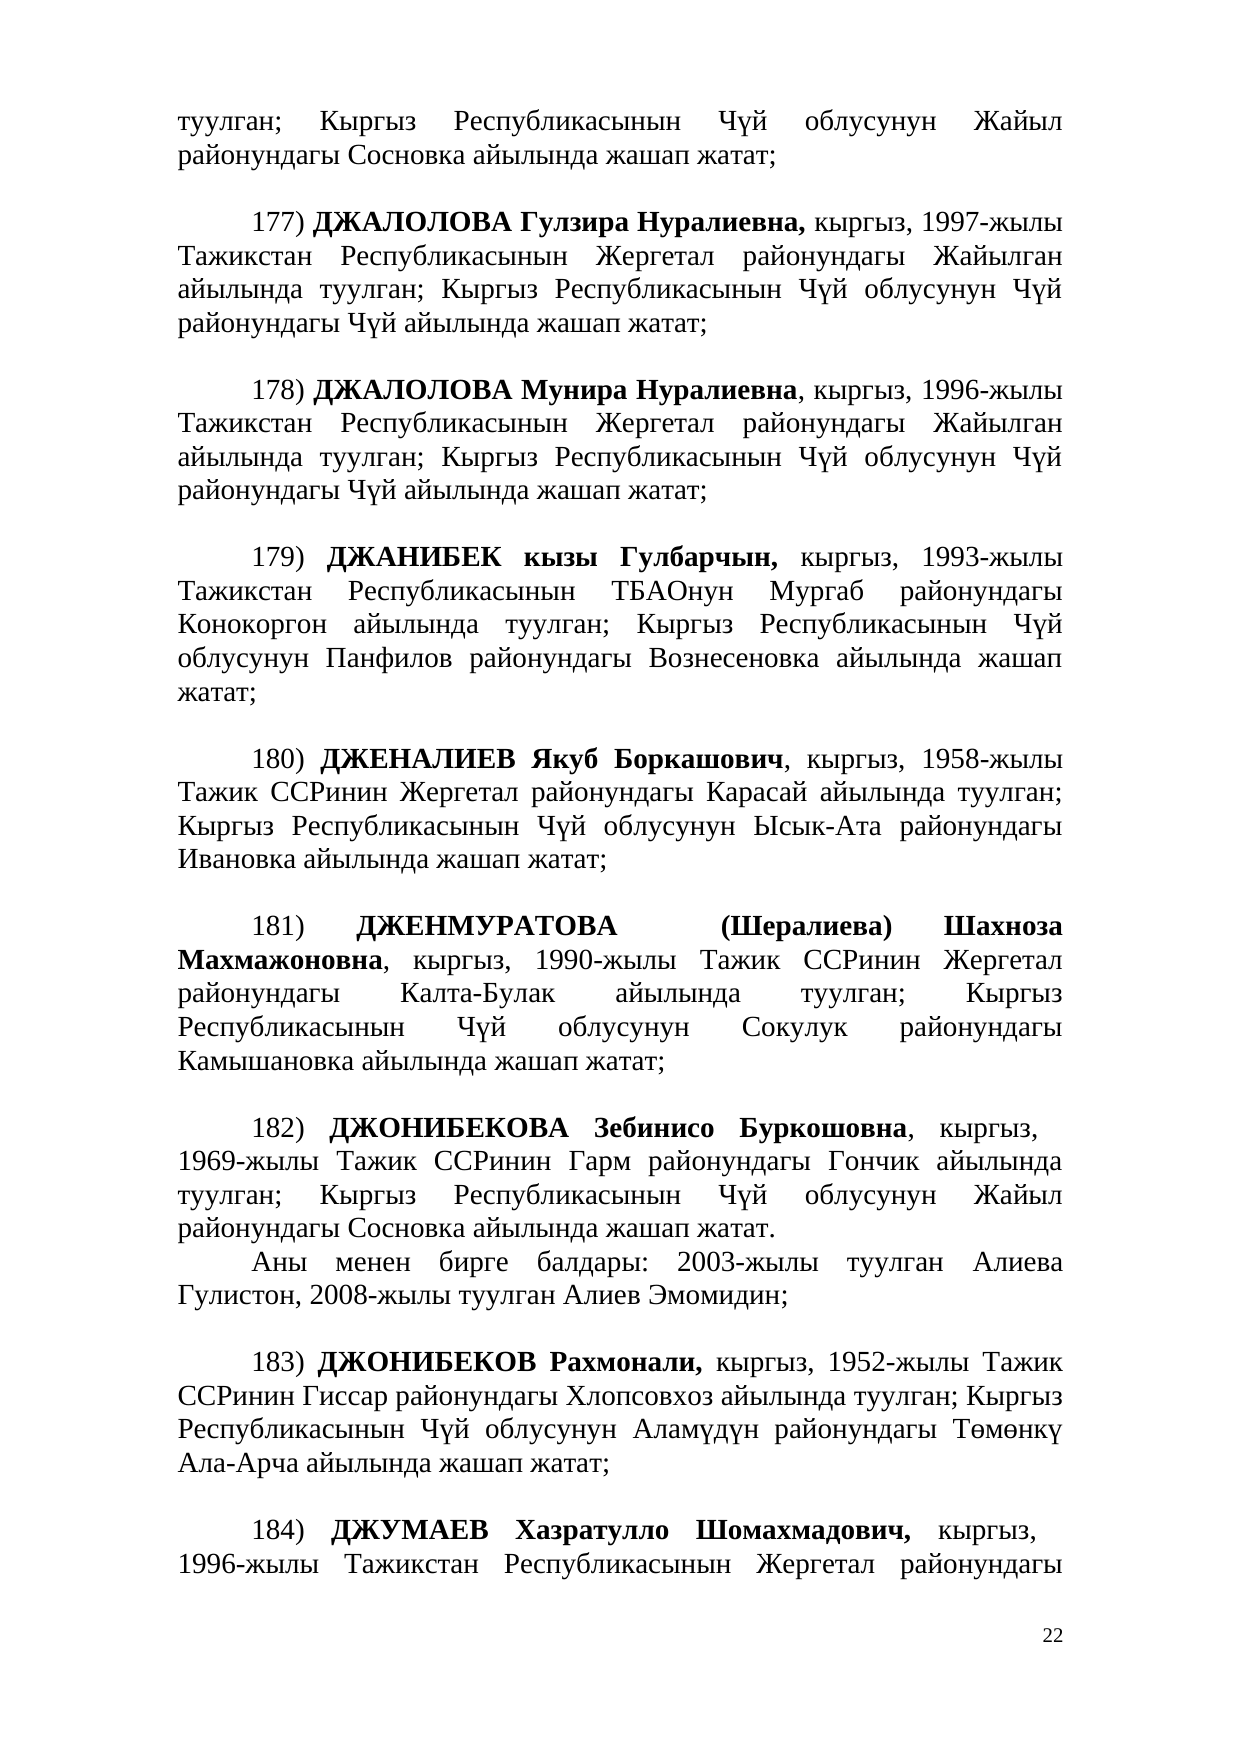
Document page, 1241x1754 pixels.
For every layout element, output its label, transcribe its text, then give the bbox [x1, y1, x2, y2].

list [177, 103, 1063, 171]
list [177, 1512, 1063, 1579]
text 182) ДЖОНИБЕКОВА Зебинисо Буркошовна, кыргыз, 1969-жылы Тажик ССРинин Гарм районундагы Гончик айылында туулган; Кыргыз Республикасынын Чүй облусунун Жайыл районундагы Сосновка айылында жашап жатат. [177, 1110, 1063, 1244]
text 177) ДЖАЛОЛОВА Гулзира Нуралиевна, кыргыз, 1997-жылы Тажикстан Республикасынын Жергетал районундагы Жайылган айылында туулган; Кыргыз Республикасынын Чүй облусунун Чүй районундагы Чүй айылында жашап жатат; [177, 204, 1063, 338]
list 179) ДЖАНИБЕК кызы Гулбарчын, кыргыз, 1993-жылы Тажикстан Республикасынын ТБАОнун Мургаб районундагы Конокоргон айылында туулган; Кыргыз Республикасынын Чүй облусунун Панфилов районундагы Вознесеновка айылында жашап жатат; [177, 539, 1063, 707]
text 181) ДЖЕНМУРАТОВА (Шералиева) Шахноза Махмажоновна, кыргыз, 1990-жылы Тажик ССРинин Жергетал районундагы Калта-Булак айылында туулган; Кыргыз Республикасынын Чүй облусунун Сокулук районундагы Камышановка айылында жашап жатат; [177, 908, 1063, 1076]
text Аны менен бирге балдары: 2003-жылы туулган Алиева Гулистон, 2008-жылы туулган Алиев Эмомидин; [177, 1244, 1063, 1311]
text 178) ДЖАЛОЛОВА Мунира Нуралиевна, кыргыз, 1996-жылы Тажикстан Республикасынын Жергетал районундагы Жайылган айылында туулган; Кыргыз Республикасынын Чүй облусунун Чүй районундагы Чүй айылында жашап жатат; [177, 372, 1063, 506]
text 180) ДЖЕНАЛИЕВ Якуб Боркашович, кыргыз, 1958-жылы Тажик ССРинин Жергетал районундагы Карасай айылында туулган; Кыргыз Республикасынын Чүй облусунун Ысык-Ата районундагы Ивановка айылында жашап жатат; [177, 741, 1063, 875]
text 183) ДЖОНИБЕКОВ Рахмонали, кыргыз, 1952-жылы Тажик ССРинин Гиссар районундагы Хлопсовхоз айылында туулган; Кыргыз Республикасынын Чүй облусунун Аламүдүн районундагы Төмөнкү Ала-Арча айылында жашап жатат; [177, 1344, 1063, 1479]
